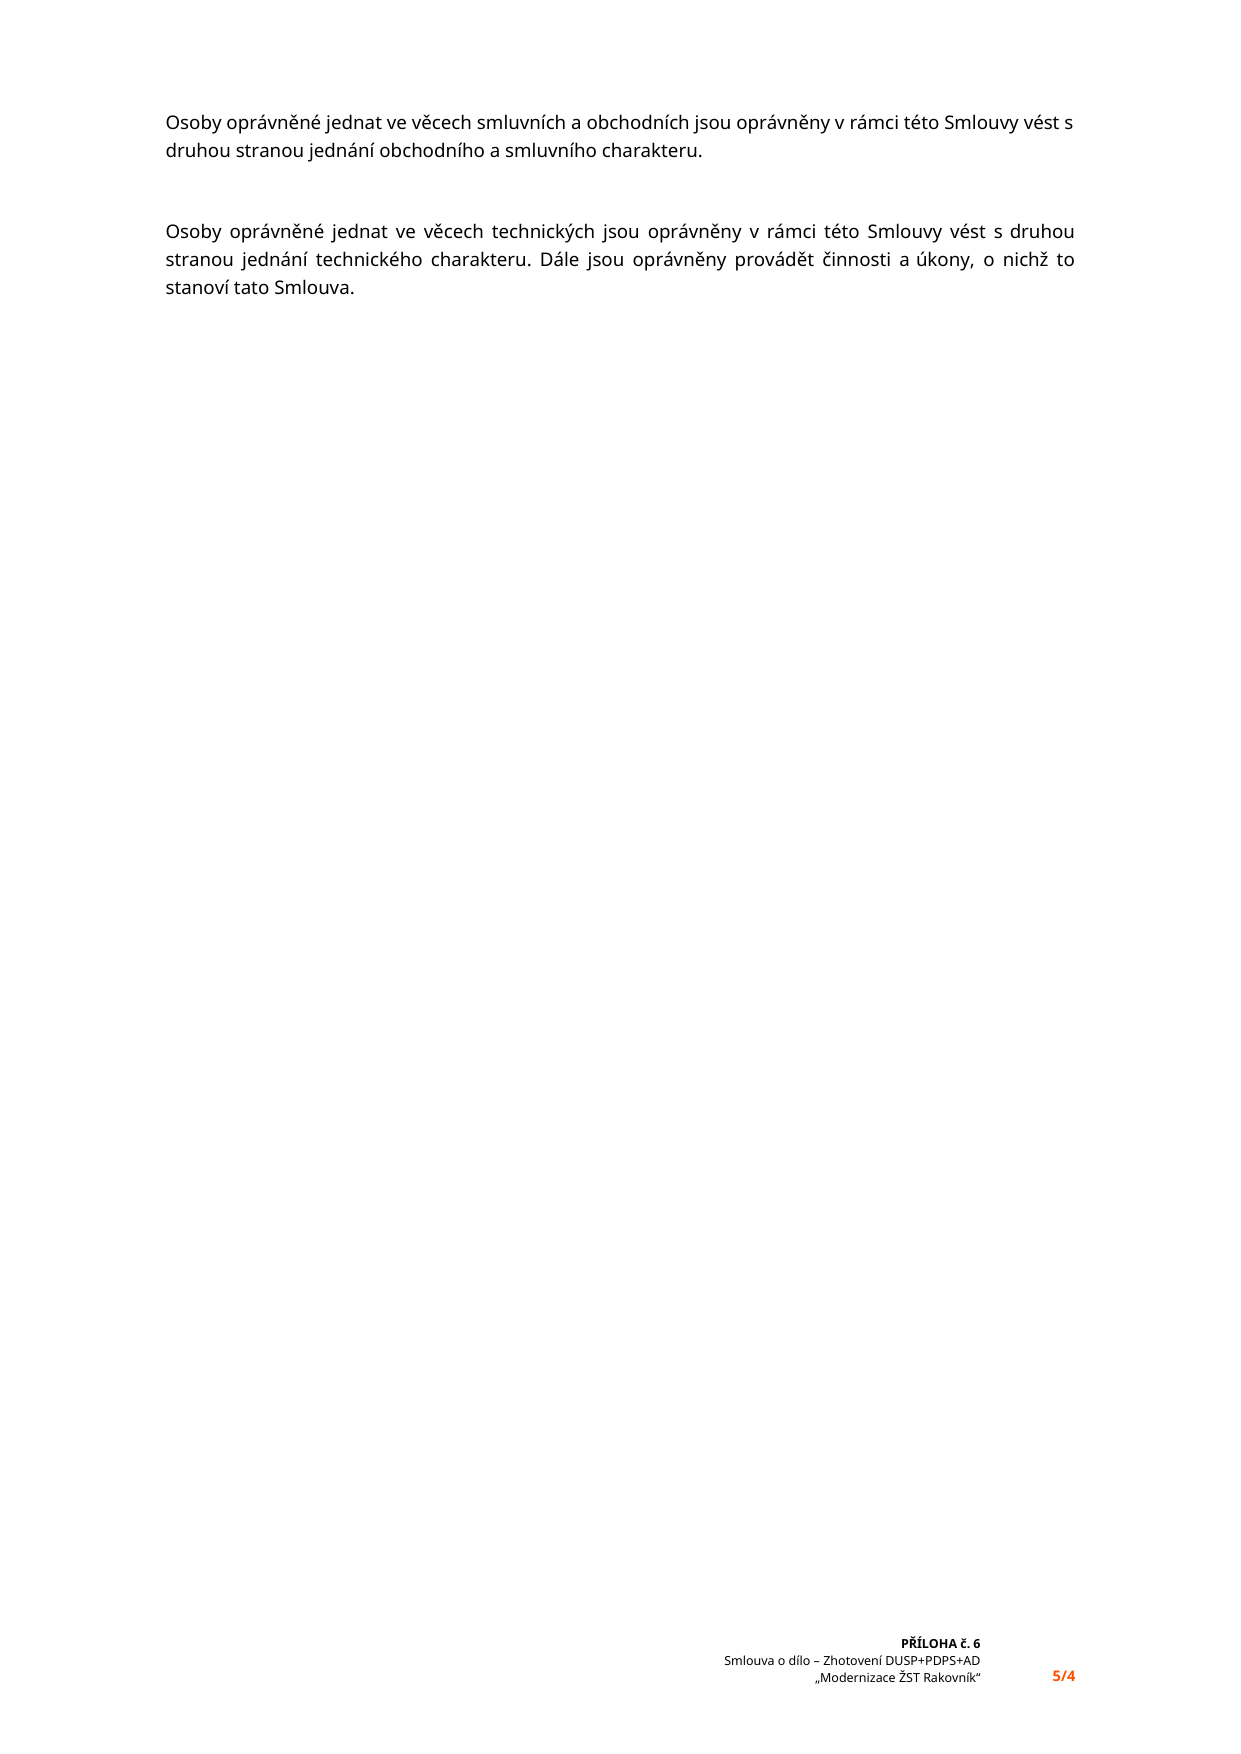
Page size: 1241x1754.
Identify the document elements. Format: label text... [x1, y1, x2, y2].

text Osoby oprávněné jednat ve věcech technických jsou oprávněny v rámci této Smlouvy vést s druhou stranou jednání technického charakteru. Dále jsou oprávněny provádět činnosti a úkony, o nichž to stanoví tato Smlouva. [165, 218, 1075, 300]
text Osoby oprávněné jednat ve věcech smluvních a obchodních jsou oprávněny v rámci této Smlouvy vést s druhou stranou jednání obchodního a smluvního charakteru. [165, 109, 1075, 163]
